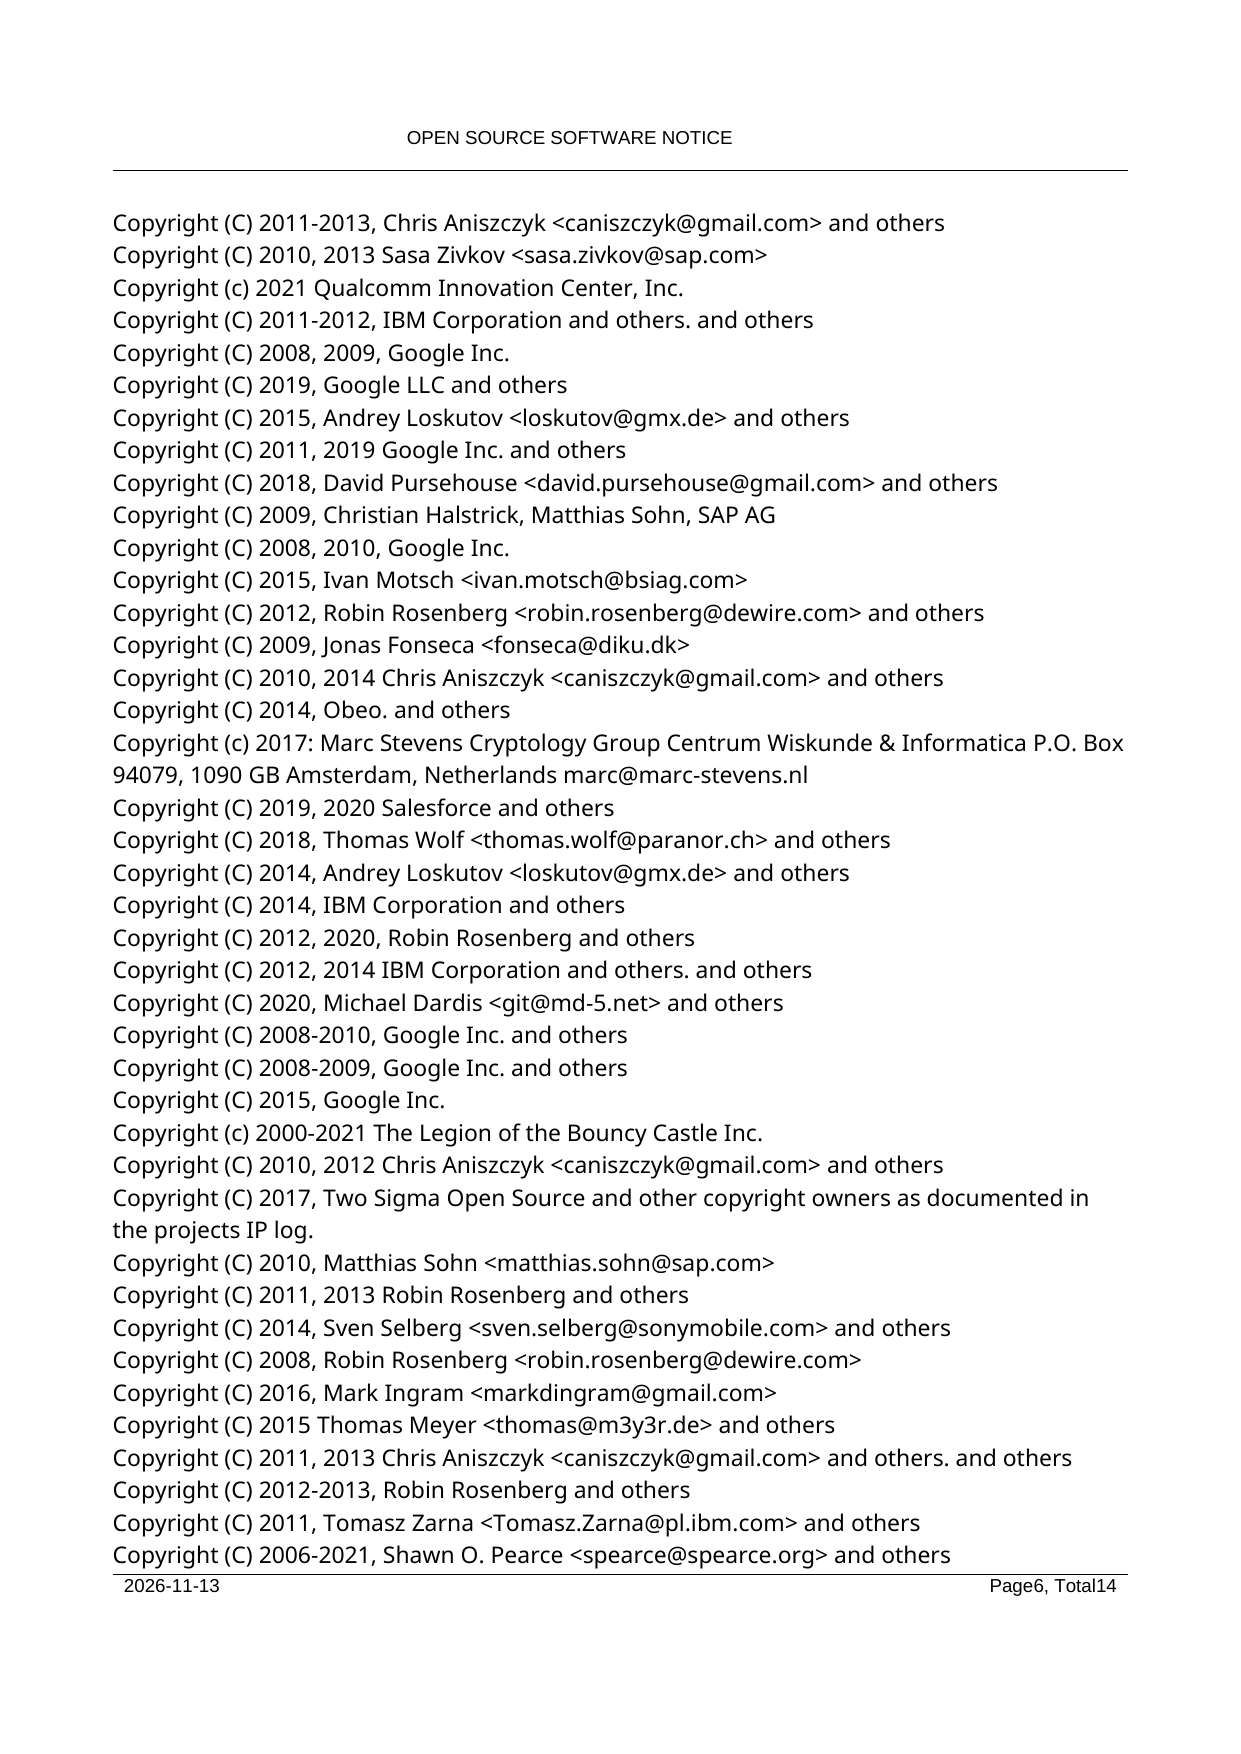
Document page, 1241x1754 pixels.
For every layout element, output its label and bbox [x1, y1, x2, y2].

text [112, 1149, 1128, 1571]
text [112, 206, 1128, 1149]
